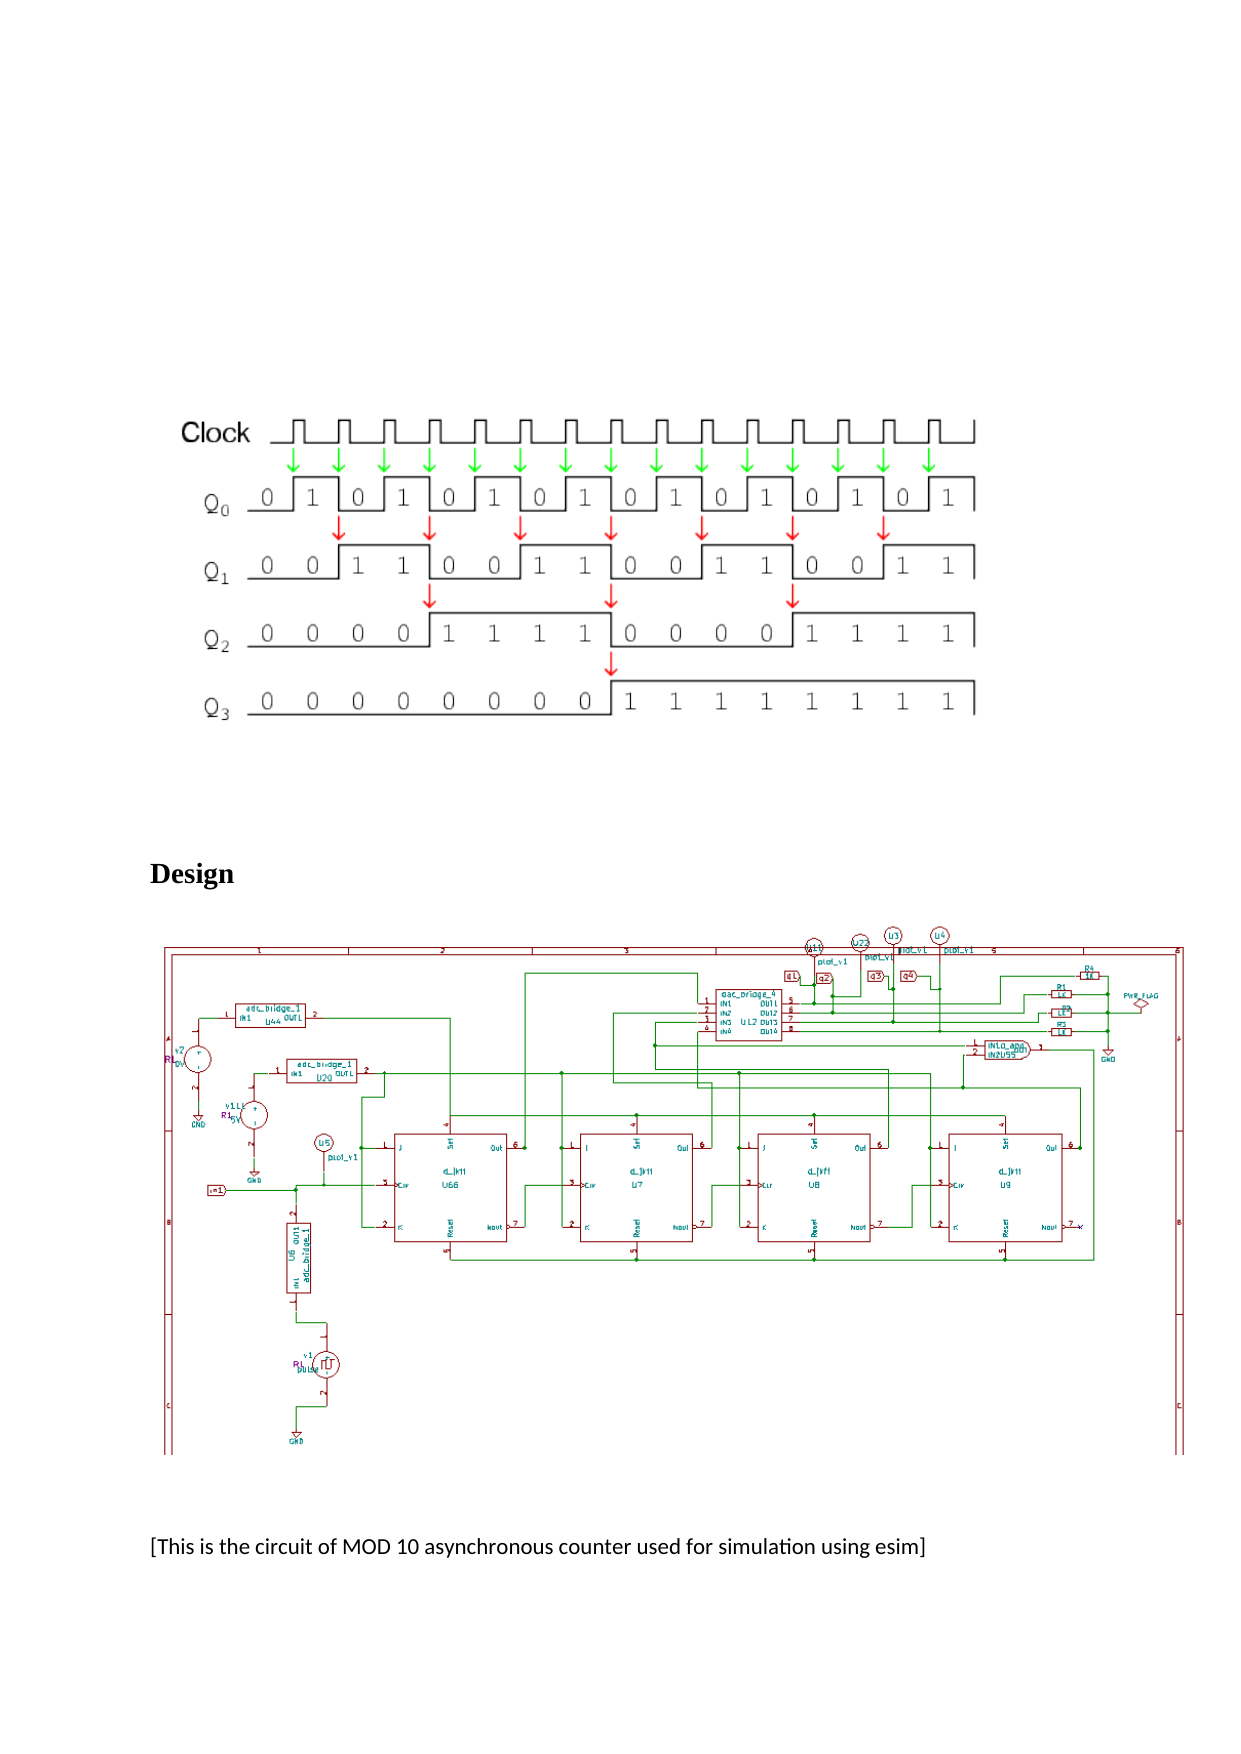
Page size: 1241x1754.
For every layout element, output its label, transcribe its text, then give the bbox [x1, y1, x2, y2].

picture [170, 411, 983, 725]
text [This is the circuit of MOD 10 asynchronous counter used for simulation using esim] [150, 1532, 1090, 1560]
text Design [150, 856, 1090, 889]
picture [150, 915, 1189, 1455]
